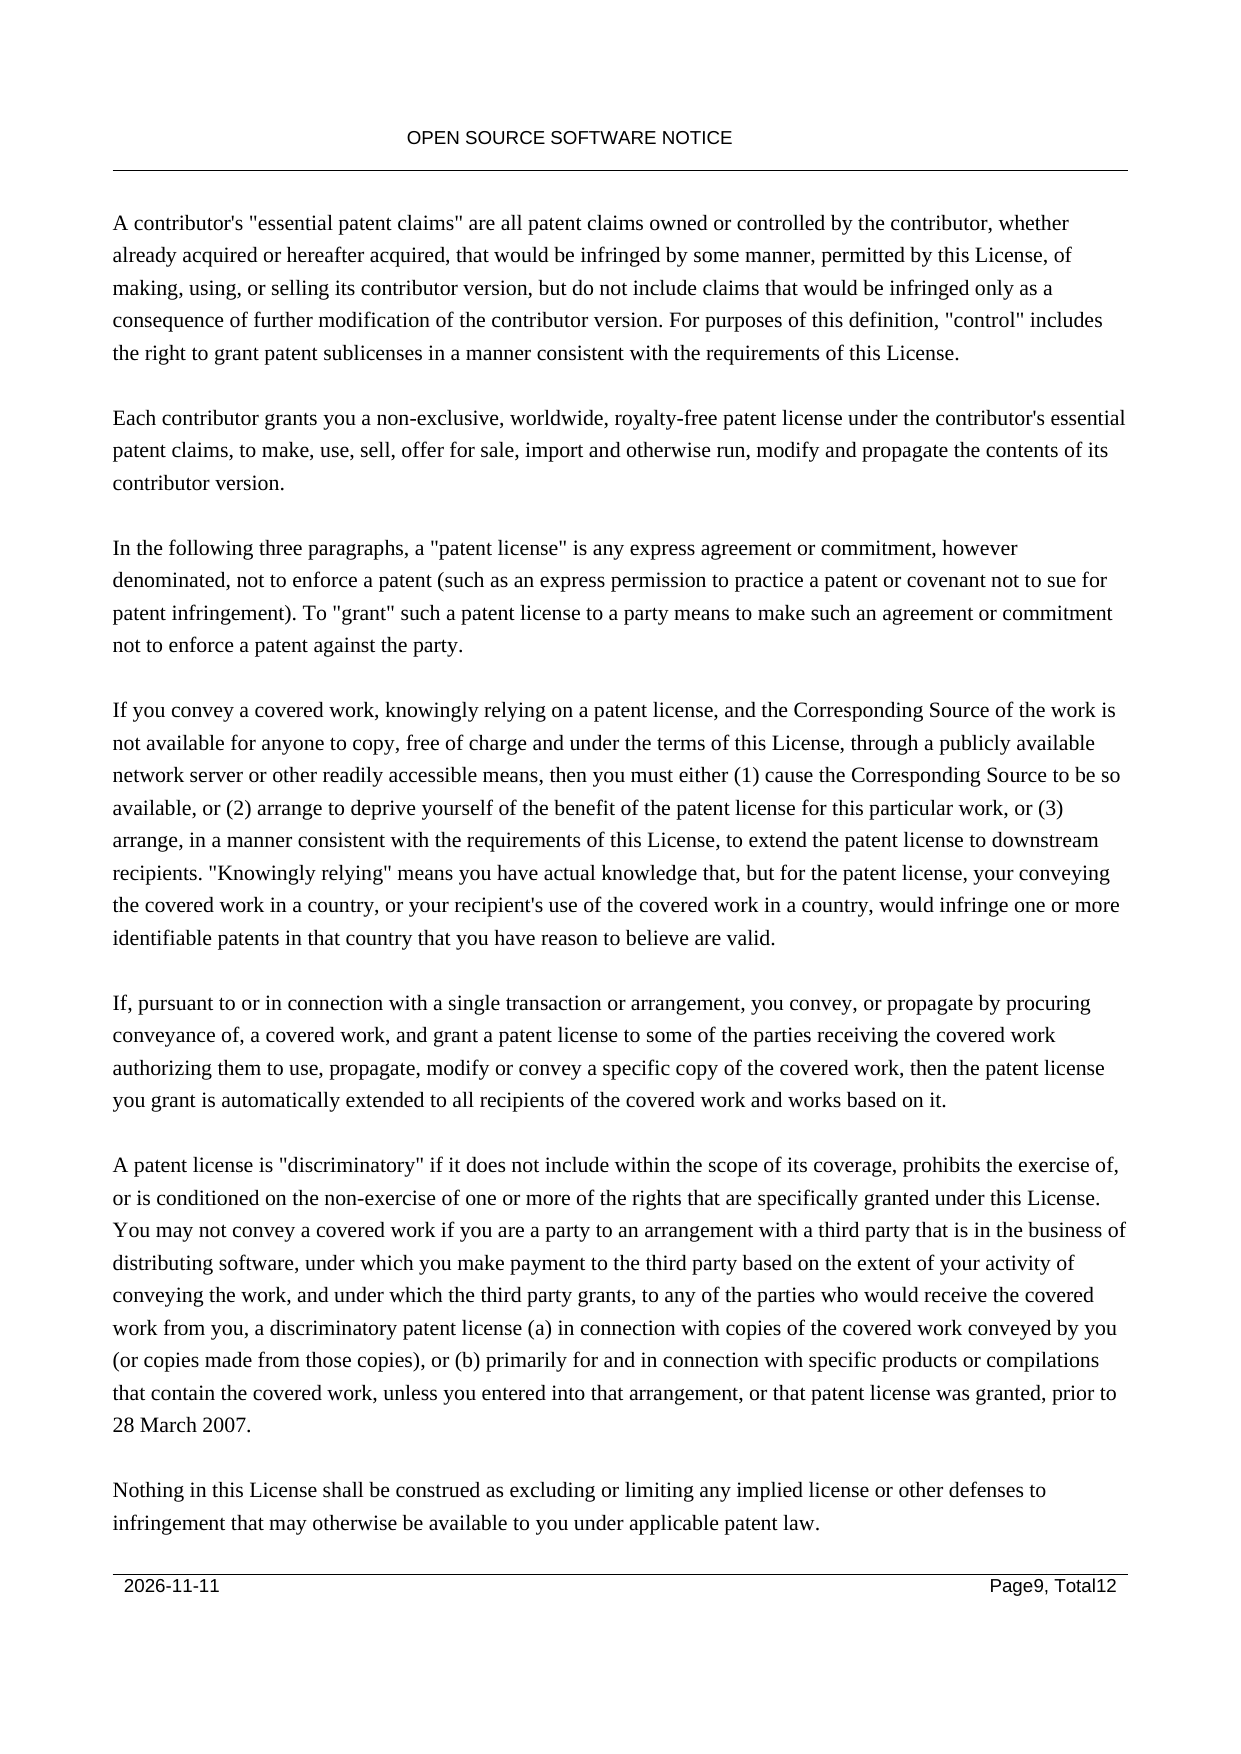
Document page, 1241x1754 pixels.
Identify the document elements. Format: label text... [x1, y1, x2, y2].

text If you convey a covered work, knowingly relying on a patent license, and the Corresponding Source of the work is not available for anyone to copy, free of charge and under the terms of this License, through a publicly available network server or other readily accessible means, then you must either (1) cause the Corresponding Source to be so available, or (2) arrange to deprive yourself of the benefit of the patent license for this particular work, or (3) arrange, in a manner consistent with the requirements of this License, to extend the patent license to downstream recipients. "Knowingly relying" means you have actual knowledge that, but for the patent license, your conveying the covered work in a country, or your recipient's use of the covered work in a country, would infringe one or more identifiable patents in that country that you have reason to believe are valid. [112, 694, 1128, 954]
text Each contributor grants you a non-exclusive, worldwide, royalty-free patent license under the contributor's essential patent claims, to make, use, sell, offer for sale, import and otherwise run, modify and propagate the contents of its contributor version. [112, 401, 1128, 499]
text A patent license is "discriminatory" if it does not include within the scope of its coverage, prohibits the exercise of, or is conditioned on the non-exercise of one or more of the rights that are specifically granted under this License. You may not convey a covered work if you are a party to an arrangement with a third party that is in the business of distributing software, under which you make payment to the third party based on the extent of your activity of conveying the work, and under which the third party grants, to any of the parties who would receive the covered work from you, a discriminatory patent license (a) in connection with copies of the covered work conveyed by you (or copies made from those copies), or (b) primarily for and in connection with specific products or compilations that contain the covered work, unless you entered into that arrangement, or that patent license was granted, prior to 28 March 2007. [112, 1149, 1128, 1441]
text Nothing in this License shall be construed as excluding or limiting any implied license or other defenses to infringement that may otherwise be available to you under applicable patent law. [112, 1474, 1128, 1539]
text In the following three paragraphs, a "patent license" is any express agreement or commitment, however denominated, not to enforce a patent (such as an express permission to practice a patent or covenant not to sue for patent infringement). To "grant" such a patent license to a party means to make such an agreement or commitment not to enforce a patent against the party. [112, 531, 1128, 661]
text A contributor's "essential patent claims" are all patent claims owned or controlled by the contributor, whether already acquired or hereafter acquired, that would be infringed by some manner, permitted by this License, of making, using, or selling its contributor version, but do not include claims that would be infringed only as a consequence of further modification of the contributor version. For purposes of this definition, "control" includes the right to grant patent sublicenses in a manner consistent with the requirements of this License. [112, 206, 1128, 369]
text If, pursuant to or in connection with a single transaction or arrangement, you convey, or propagate by procuring conveyance of, a covered work, and grant a patent license to some of the parties receiving the covered work authorizing them to use, propagate, modify or convey a specific copy of the covered work, then the patent license you grant is automatically extended to all recipients of the covered work and works based on it. [112, 986, 1128, 1116]
